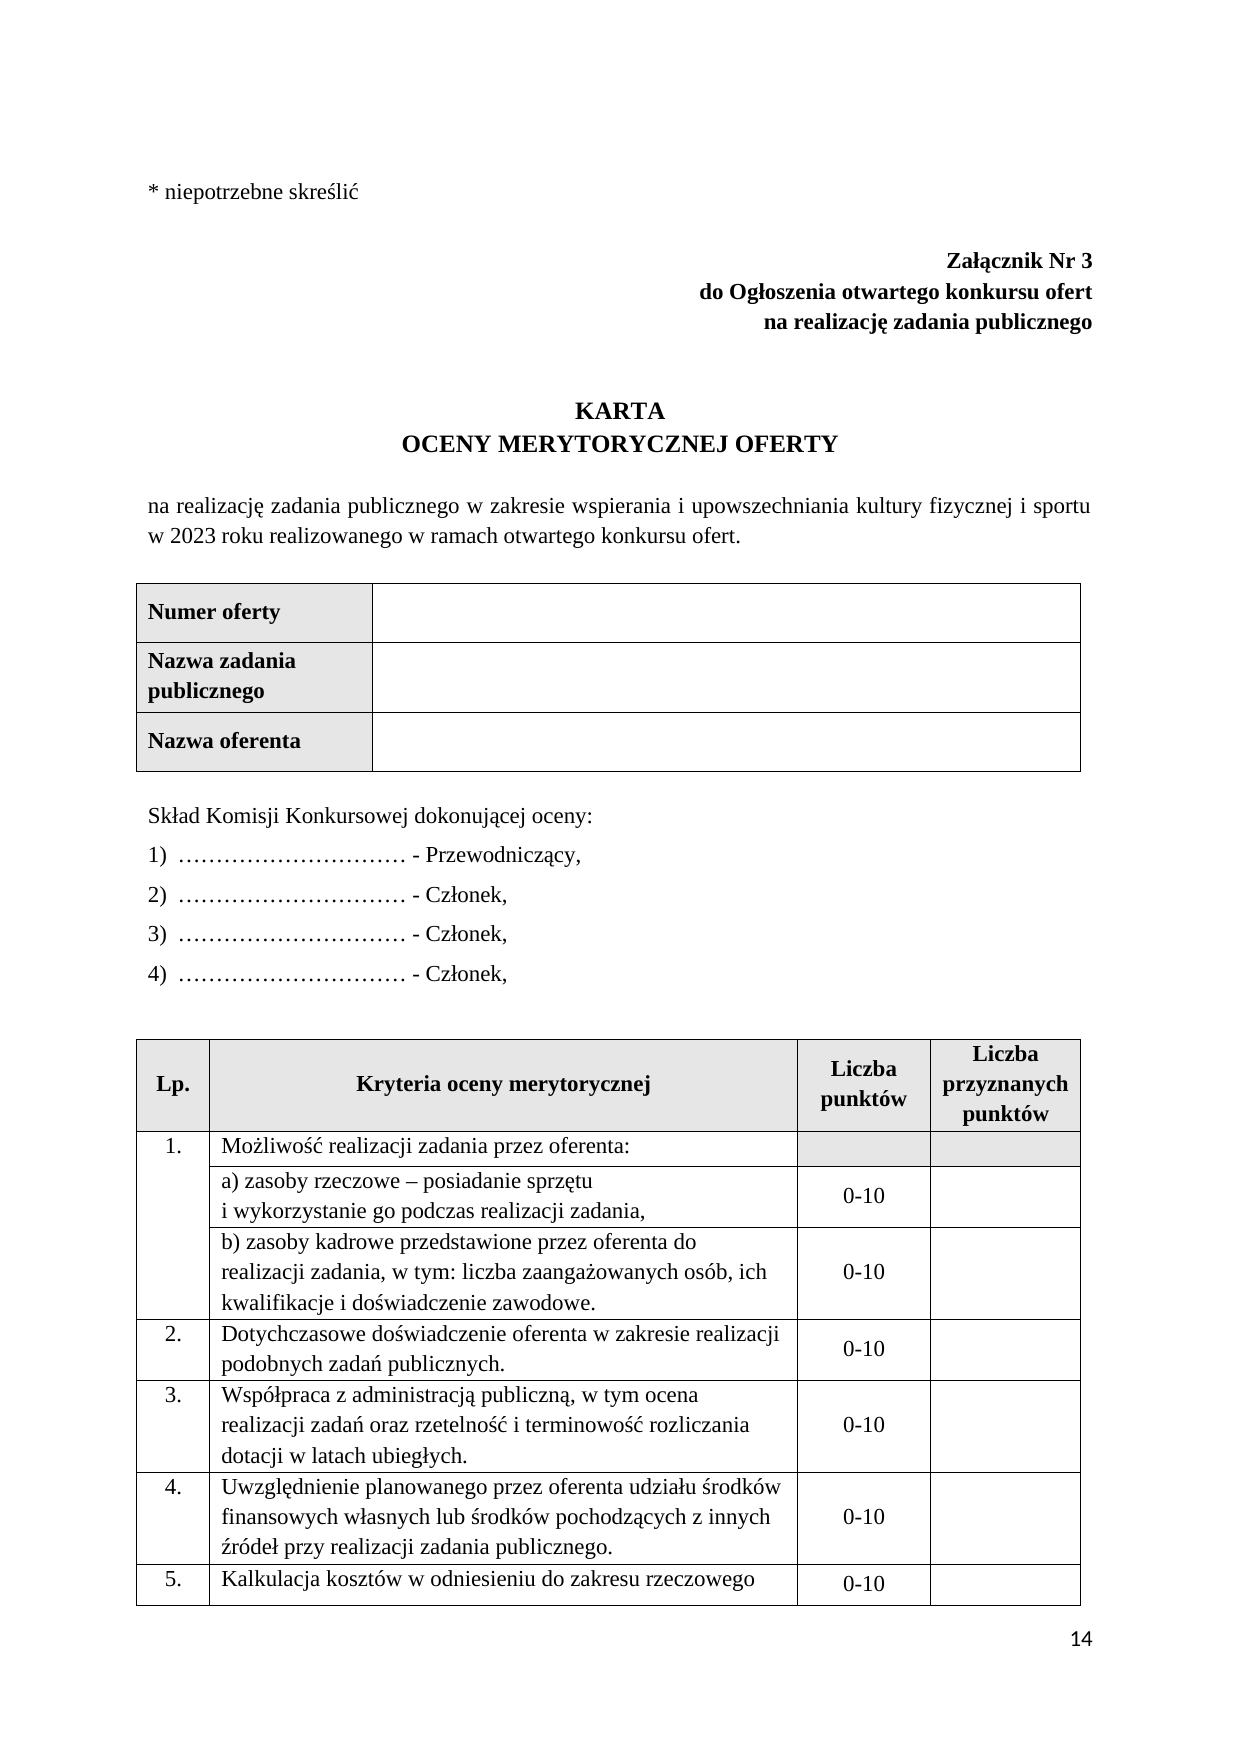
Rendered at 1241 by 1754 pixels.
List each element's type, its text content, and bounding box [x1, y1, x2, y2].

table_header [373, 584, 1080, 642]
table_cell 0-10 [798, 1473, 930, 1563]
text KARTA [148, 396, 1092, 425]
table_cell [373, 713, 1080, 771]
table_cell Dotychczasowe doświadczenie oferenta w zakresie realizacji podobnych zadań publicznych. [210, 1320, 797, 1380]
text 3) ………………………… - Członek, [148, 921, 1092, 947]
table_header Lp. [137, 1040, 209, 1131]
text na realizację zadania publicznego [148, 308, 1092, 334]
table_cell [931, 1167, 1080, 1227]
table_header Kryteria oceny merytorycznej [210, 1040, 797, 1131]
table_cell 0-10 [798, 1565, 930, 1605]
table_cell 4. [137, 1473, 209, 1563]
table_cell Współpraca z administracją publiczną, w tym ocena realizacji zadań oraz rzetelność i terminowość rozliczania dotacji w latach ubiegłych. [210, 1381, 797, 1472]
table_cell Nazwa oferenta [137, 713, 372, 771]
table_cell 5. [137, 1565, 209, 1605]
table_cell 2. [137, 1320, 209, 1380]
table_header Liczba punktów [798, 1040, 930, 1131]
text 4) ………………………… - Członek, [148, 960, 1092, 986]
table_cell b) zasoby kadrowe przedstawione przez oferenta do realizacji zadania, w tym: liczba zaangażowanych osób, ich kwalifikacje i doświadczenie zawodowe. [210, 1228, 797, 1319]
text Załącznik Nr 3 [148, 248, 1092, 274]
text na realizację zadania publicznego w zakresie wspierania i upowszechniania kultury fizycznej i sportu w 2023 roku realizowanego w ramach otwartego konkursu ofert. [148, 492, 1092, 549]
table_cell [798, 1132, 930, 1166]
table_cell Nazwa zadania publicznego [137, 643, 372, 712]
table_cell 1. [137, 1132, 209, 1319]
table_cell 0-10 [798, 1228, 930, 1319]
table_cell [931, 1228, 1080, 1319]
text * niepotrzebne skreślić [148, 178, 1092, 204]
table_header Numer oferty [137, 584, 372, 642]
table_cell [931, 1565, 1080, 1605]
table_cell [210, 1565, 797, 1605]
table_header Liczba przyznanych punktów [931, 1040, 1080, 1131]
table_cell a) zasoby rzeczowe – posiadanie sprzętu i wykorzystanie go podczas realizacji zadania, [210, 1167, 797, 1227]
text 2) ………………………… - Członek, [148, 881, 1092, 907]
text Skład Komisji Konkursowej dokonującej oceny: [148, 802, 1092, 828]
table_cell Możliwość realizacji zadania przez oferenta: [210, 1132, 797, 1166]
table_cell 0-10 [798, 1167, 930, 1227]
table_cell Uwzględnienie planowanego przez oferenta udziału środków finansowych własnych lub środków pochodzących z innych źródeł przy realizacji zadania publicznego. [210, 1473, 797, 1563]
table_cell 3. [137, 1381, 209, 1472]
table_cell [931, 1320, 1080, 1380]
table_cell [931, 1132, 1080, 1166]
text 1) ………………………… - Przewodniczący, [148, 842, 1092, 868]
table_cell [931, 1473, 1080, 1563]
table_cell [373, 643, 1080, 712]
table_cell [931, 1381, 1080, 1472]
text do Ogłoszenia otwartego konkursu ofert [148, 278, 1092, 304]
table_cell 0-10 [798, 1381, 930, 1472]
table_cell 0-10 [798, 1320, 930, 1380]
text OCENY MERYTORYCZNEJ OFERTY [148, 429, 1092, 458]
